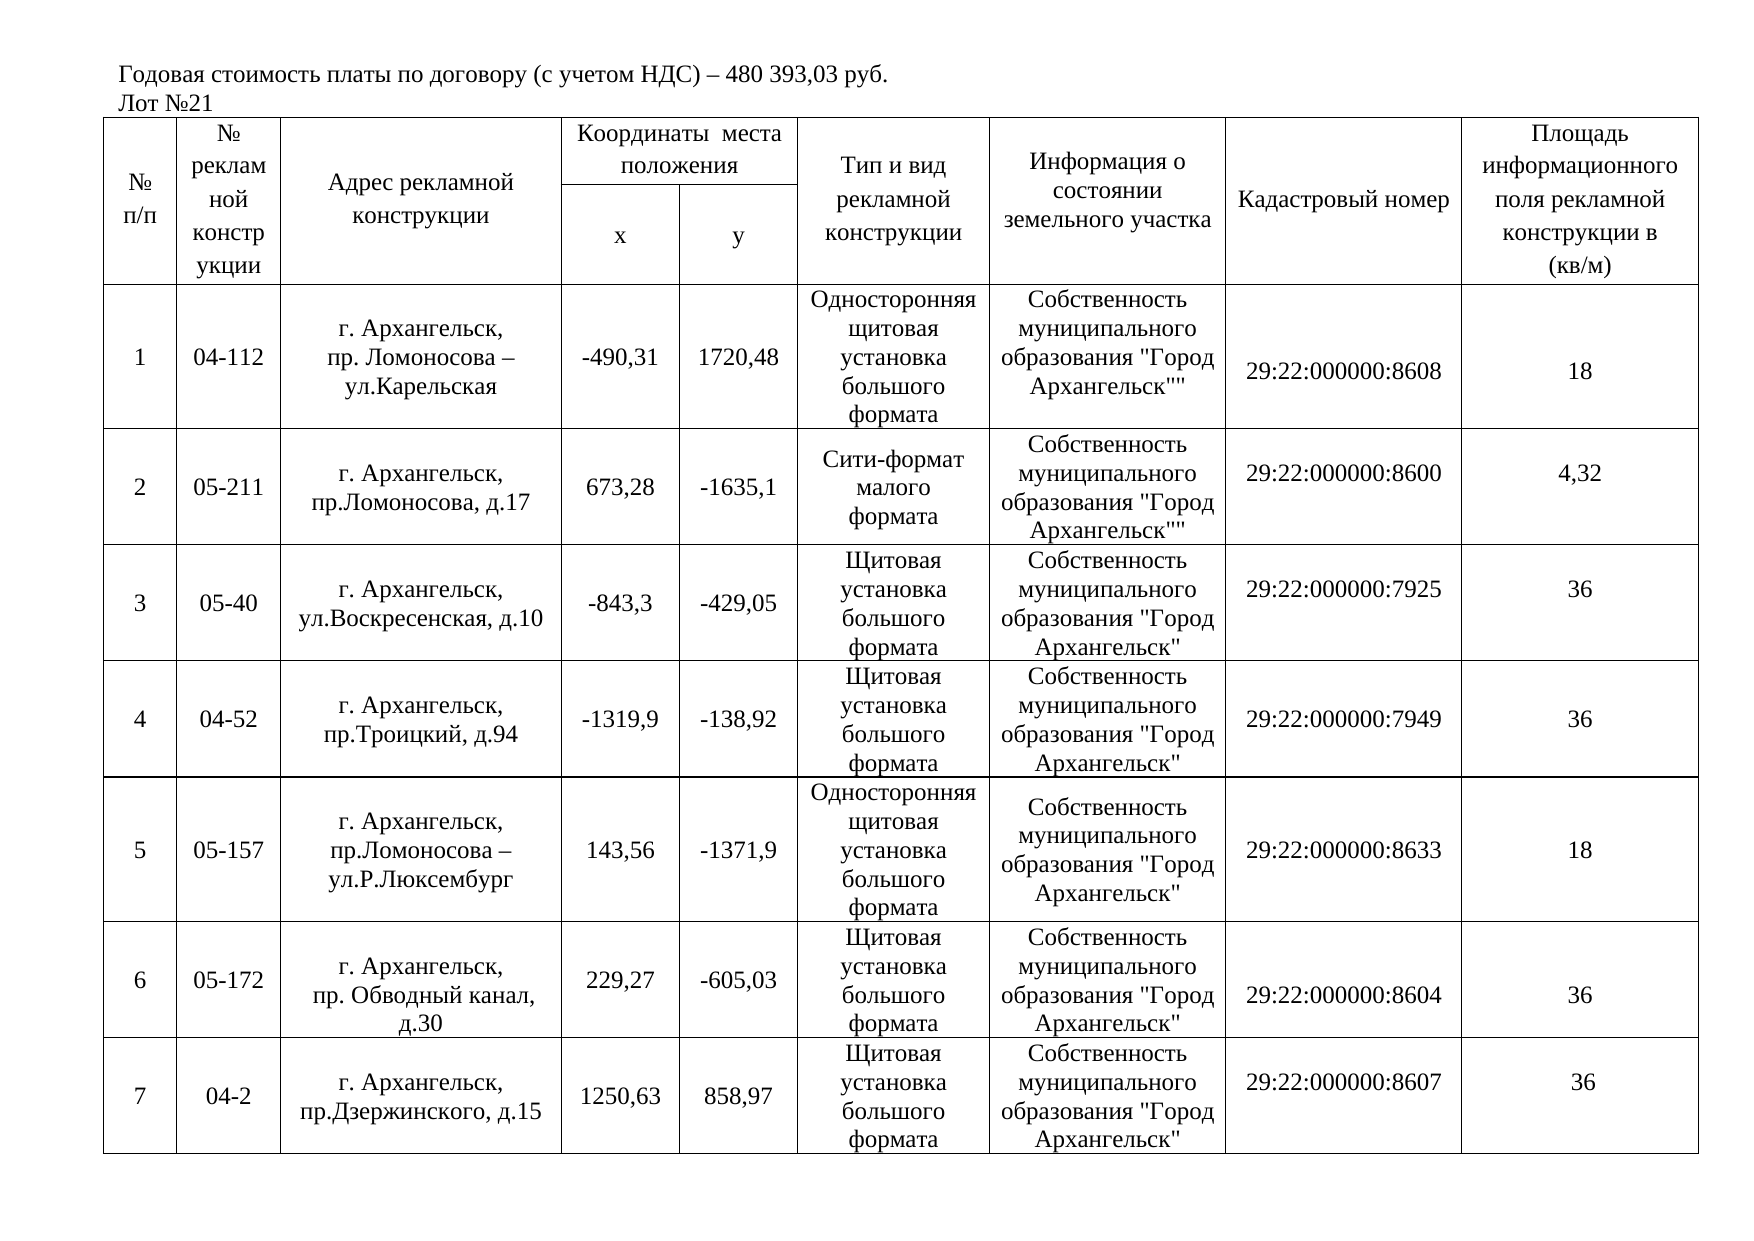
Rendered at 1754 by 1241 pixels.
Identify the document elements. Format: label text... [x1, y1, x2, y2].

table_cell -1371,9 [680, 778, 797, 921]
table_cell 29:22:000000:7949 [1226, 661, 1461, 776]
table_cell 04-52 [177, 661, 280, 776]
table_cell 6 [104, 922, 176, 1037]
table_cell 29:22:000000:8600 [1226, 429, 1461, 544]
table_cell Собственность муниципального образования "Город Архангельск"" [990, 429, 1225, 544]
table_cell 18 [1462, 285, 1698, 428]
table_header Тип и вид рекламной конструкции [798, 118, 989, 283]
table_cell г. Архангельск, пр. Ломоносова – ул.Карельская [281, 285, 561, 428]
table_cell г. Архангельск, пр. Обводный канал, д.30 [281, 922, 561, 1037]
table_cell 29:22:000000:7925 [1226, 545, 1461, 660]
table_cell 1250,63 [562, 1038, 679, 1153]
table_header Адрес рекламной конструкции [281, 118, 561, 283]
table_cell 673,28 [562, 429, 679, 544]
table_cell -1319,9 [562, 661, 679, 776]
table_cell 3 [104, 545, 176, 660]
table_cell Щитовая установка большого формата [798, 545, 989, 660]
table_cell г. Архангельск, пр.Ломоносова, д.17 [281, 429, 561, 544]
table_cell -138,92 [680, 661, 797, 776]
table_cell 04-112 [177, 285, 280, 428]
table_cell 29:22:000000:8604 [1226, 922, 1461, 1037]
table_cell г. Архангельск, пр.Ломоносова – ул.Р.Люксембург [281, 778, 561, 921]
table_cell 36 [1462, 1038, 1698, 1153]
table_cell -490,31 [562, 285, 679, 428]
table_cell Сити-формат малого формата [798, 429, 989, 544]
table_cell Собственность муниципального образования "Город Архангельск" [990, 545, 1225, 660]
table_cell -605,03 [680, 922, 797, 1037]
table_cell 05-40 [177, 545, 280, 660]
table_cell -843,3 [562, 545, 679, 660]
table_cell 229,27 [562, 922, 679, 1037]
table_cell 29:22:000000:8633 [1226, 778, 1461, 921]
text Лот №21 [118, 88, 1695, 117]
table_cell Собственность муниципального образования "Город Архангельск" [990, 778, 1225, 921]
table_cell Собственность муниципального образования "Город Архангельск" [990, 661, 1225, 776]
table_cell Односторонняя щитовая установка большого формата [798, 285, 989, 428]
table_cell Собственность муниципального образования "Город Архангельск"" [990, 285, 1225, 428]
table_cell 7 [104, 1038, 176, 1153]
table_cell 29:22:000000:8607 [1226, 1038, 1461, 1153]
table_cell Щитовая установка большого формата [798, 922, 989, 1037]
table_cell -1635,1 [680, 429, 797, 544]
text Годовая стоимость платы по договору (с учетом НДС) – 480 393,03 руб. [118, 59, 1695, 88]
table_cell Щитовая установка большого формата [798, 661, 989, 776]
table_cell 4,32 [1462, 429, 1698, 544]
table_header № п/п [104, 118, 176, 283]
table_cell 36 [1462, 545, 1698, 660]
table_cell y [680, 185, 797, 283]
table_cell 2 [104, 429, 176, 544]
table_header Кадастровый номер [1226, 118, 1461, 283]
table_cell г. Архангельск, пр.Дзержинского, д.15 [281, 1038, 561, 1153]
table_cell 1 [104, 285, 176, 428]
table_cell Собственность муниципального образования "Город Архангельск" [990, 922, 1225, 1037]
table_cell 36 [1462, 661, 1698, 776]
table_cell Щитовая установка большого формата [798, 1038, 989, 1153]
table_cell x [562, 185, 679, 283]
table_header Информация о состоянии земельного участка [990, 118, 1225, 283]
table_cell г. Архангельск, ул.Воскресенская, д.10 [281, 545, 561, 660]
table_header Координаты места положения [562, 118, 797, 184]
table_cell 143,56 [562, 778, 679, 921]
table_cell 18 [1462, 778, 1698, 921]
table_cell 858,97 [680, 1038, 797, 1153]
table_cell 1720,48 [680, 285, 797, 428]
table_cell 04-2 [177, 1038, 280, 1153]
table_cell 36 [1462, 922, 1698, 1037]
table_cell -429,05 [680, 545, 797, 660]
table_cell 5 [104, 778, 176, 921]
table_header № рекламной конструкции [177, 118, 280, 283]
table_cell г. Архангельск, пр.Троицкий, д.94 [281, 661, 561, 776]
table_header Площадь информационного поля рекламной конструкции в (кв/м) [1462, 118, 1698, 283]
table_cell 05-157 [177, 778, 280, 921]
table_cell 29:22:000000:8608 [1226, 285, 1461, 428]
table_cell Односторонняя щитовая установка большого формата [798, 778, 989, 921]
table_cell 05-172 [177, 922, 280, 1037]
table_cell Собственность муниципального образования "Город Архангельск" [990, 1038, 1225, 1153]
table_cell 4 [104, 661, 176, 776]
table_cell 05-211 [177, 429, 280, 544]
